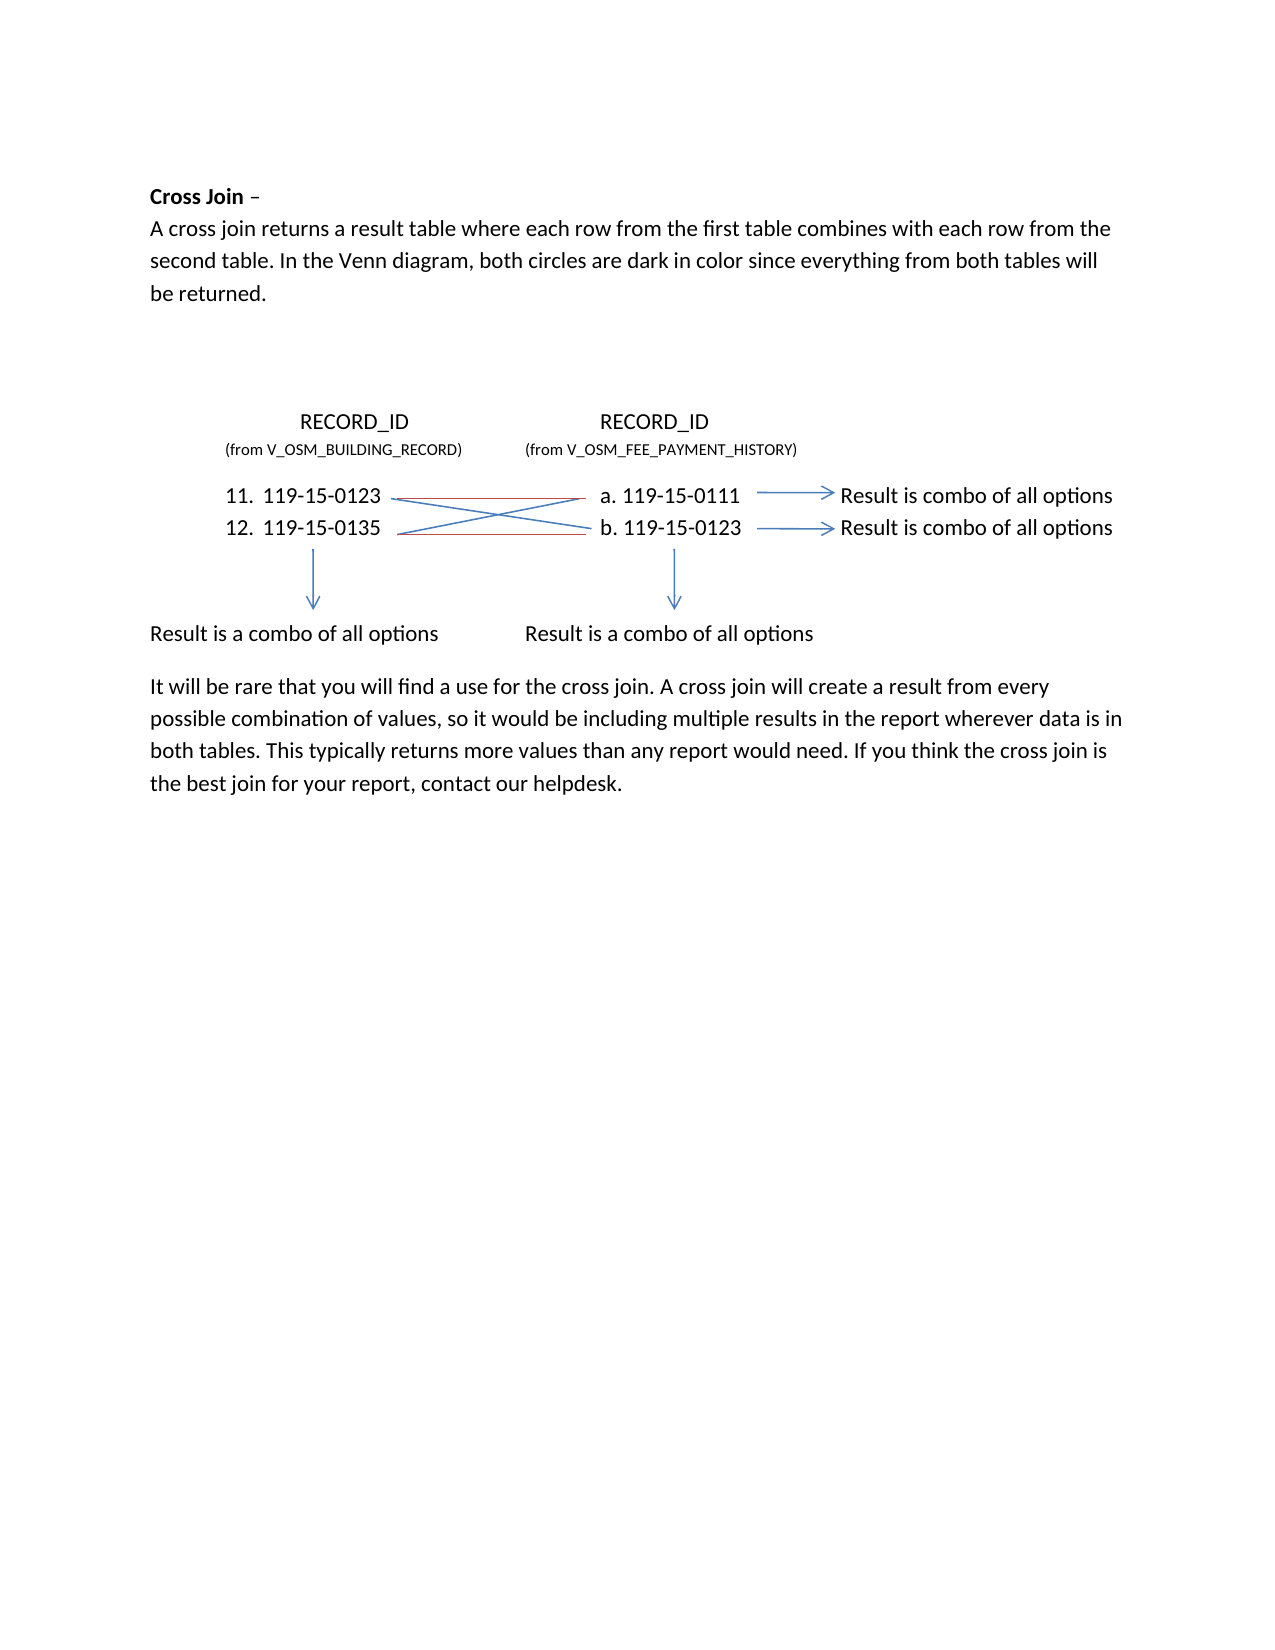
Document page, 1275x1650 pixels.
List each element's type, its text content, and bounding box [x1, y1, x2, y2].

text RECORD_ID RECORD_ID [225, 407, 1125, 436]
text Result is a combo of all options Result is a combo of all options [150, 619, 1125, 647]
text (from V_OSM_BUILDING_RECORD) (from V_OSM_FEE_PAYMENT_HISTORY) [150, 440, 1125, 460]
text It will be rare that you will find a use for the cross join. A cross join will create a result from every possible combination of values, so it would be including multiple results in the report wherever data is in both tables. This typically returns more values than any report would need. If you think the cross join is the best join for your report, contact our helpdesk. [150, 672, 1125, 797]
list 119-15-0135 b. 119-15-0123 Result is combo of all options [225, 513, 1125, 541]
list 119-15-0123 a. 119-15-0111 Result is combo of all options [225, 481, 1125, 509]
text A cross join returns a result table where each row from the first table combines with each row from the second table. In the Venn diagram, both circles are dark in color since everything from both tables will be returned. [150, 214, 1125, 307]
text Cross Join – [150, 182, 1125, 210]
